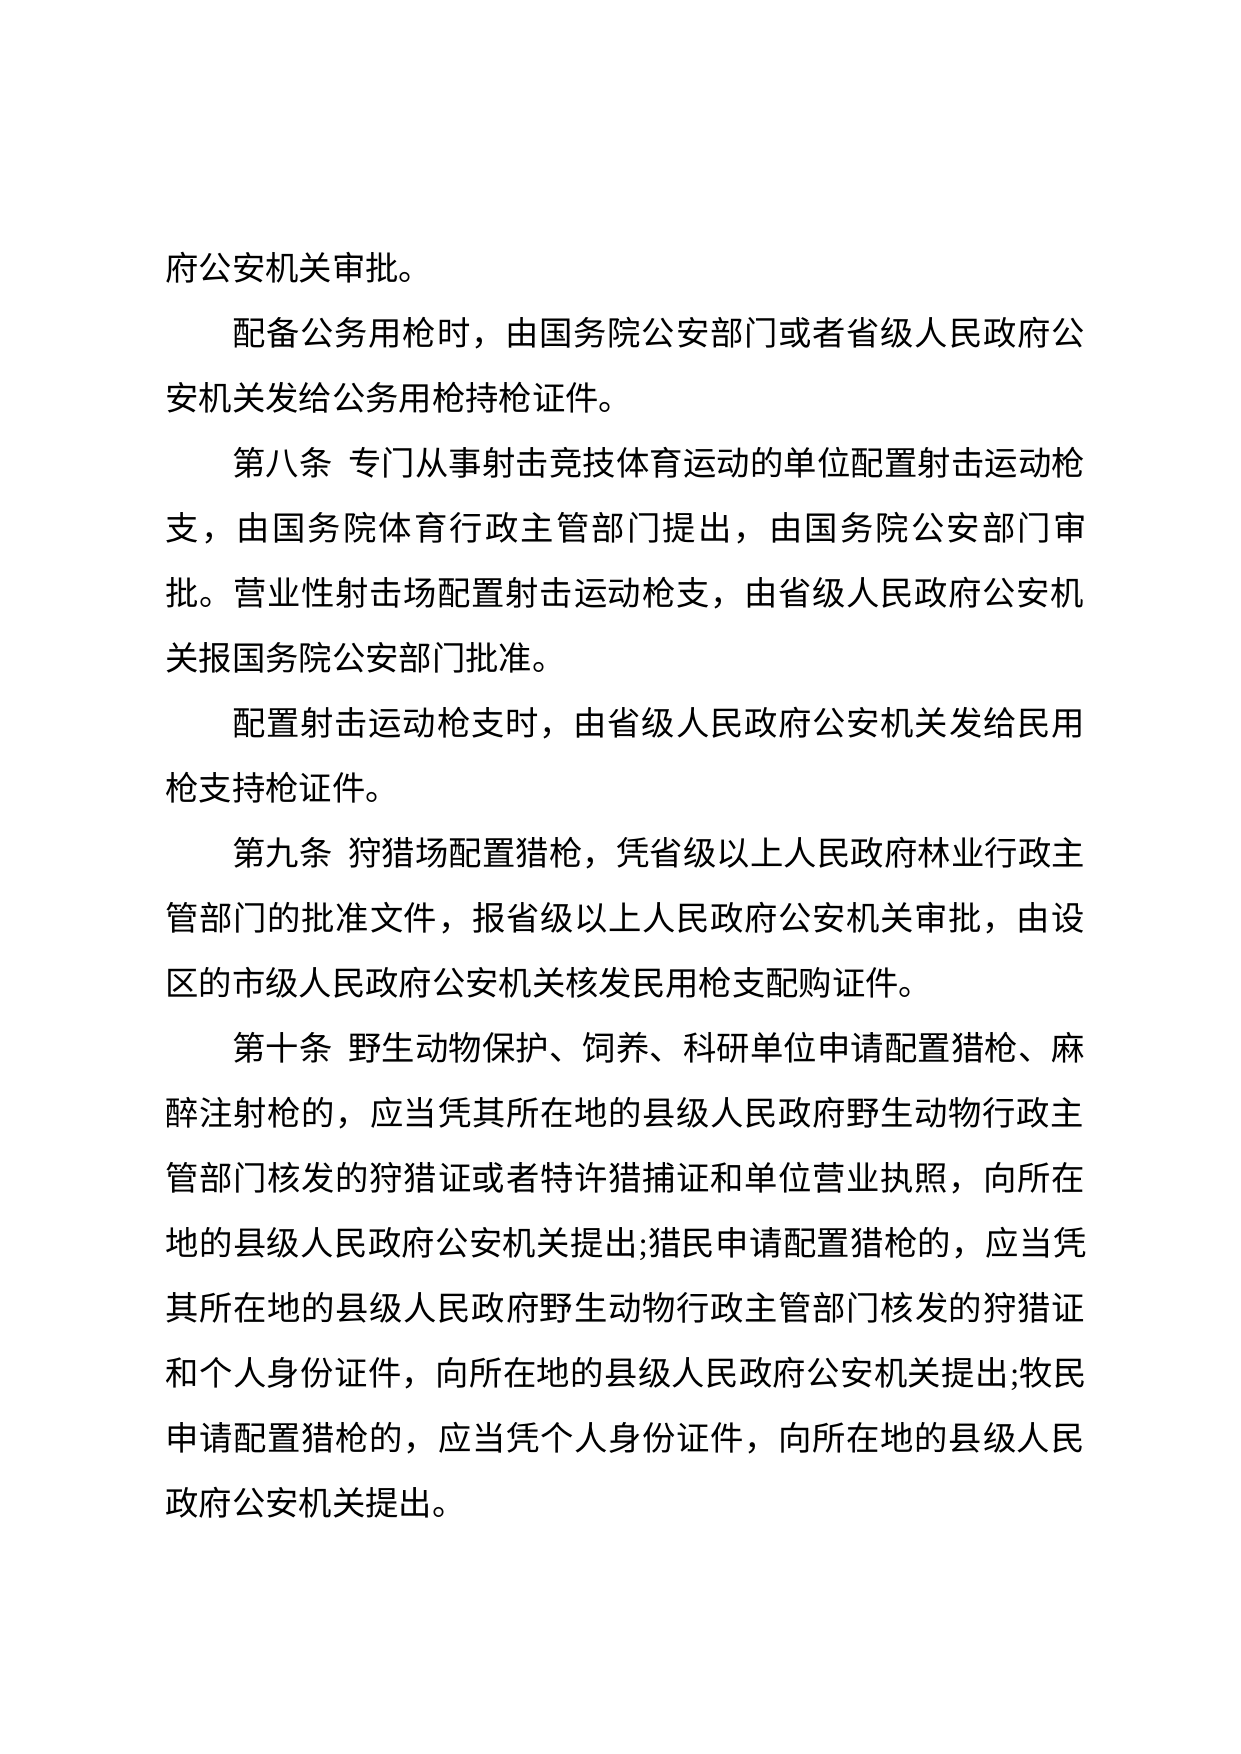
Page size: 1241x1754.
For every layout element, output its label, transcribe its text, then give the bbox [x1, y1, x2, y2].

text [165, 233, 1087, 298]
text 配置射击运动枪支时，由省级人民政府公安机关发给民用枪支持枪证件。 [165, 688, 1087, 818]
text 第九条 狩猎场配置猎枪，凭省级以上人民政府林业行政主管部门的批准文件，报省级以上人民政府公安机关审批，由设区的市级人民政府公安机关核发民用枪支配购证件。 [165, 818, 1087, 1013]
text 第十条 野生动物保护、饲养、科研单位申请配置猎枪、麻醉注射枪的，应当凭其所在地的县级人民政府野生动物行政主管部门核发的狩猎证或者特许猎捕证和单位营业执照，向所在地的县级人民政府公安机关提出;猎民申请配置猎枪的，应当凭其所在地的县级人民政府野生动物行政主管部门核发的狩猎证和个人身份证件，向所在地的县级人民政府公安机关提出;牧民申请配置猎枪的，应当凭个人身份证件，向所在地的县级人民政府公安机关提出。 [165, 1013, 1087, 1533]
text 第八条 专门从事射击竞技体育运动的单位配置射击运动枪支，由国务院体育行政主管部门提出，由国务院公安部门审批。营业性射击场配置射击运动枪支，由省级人民政府公安机关报国务院公安部门批准。 [165, 428, 1087, 688]
text 配备公务用枪时，由国务院公安部门或者省级人民政府公安机关发给公务用枪持枪证件。 [165, 298, 1087, 428]
